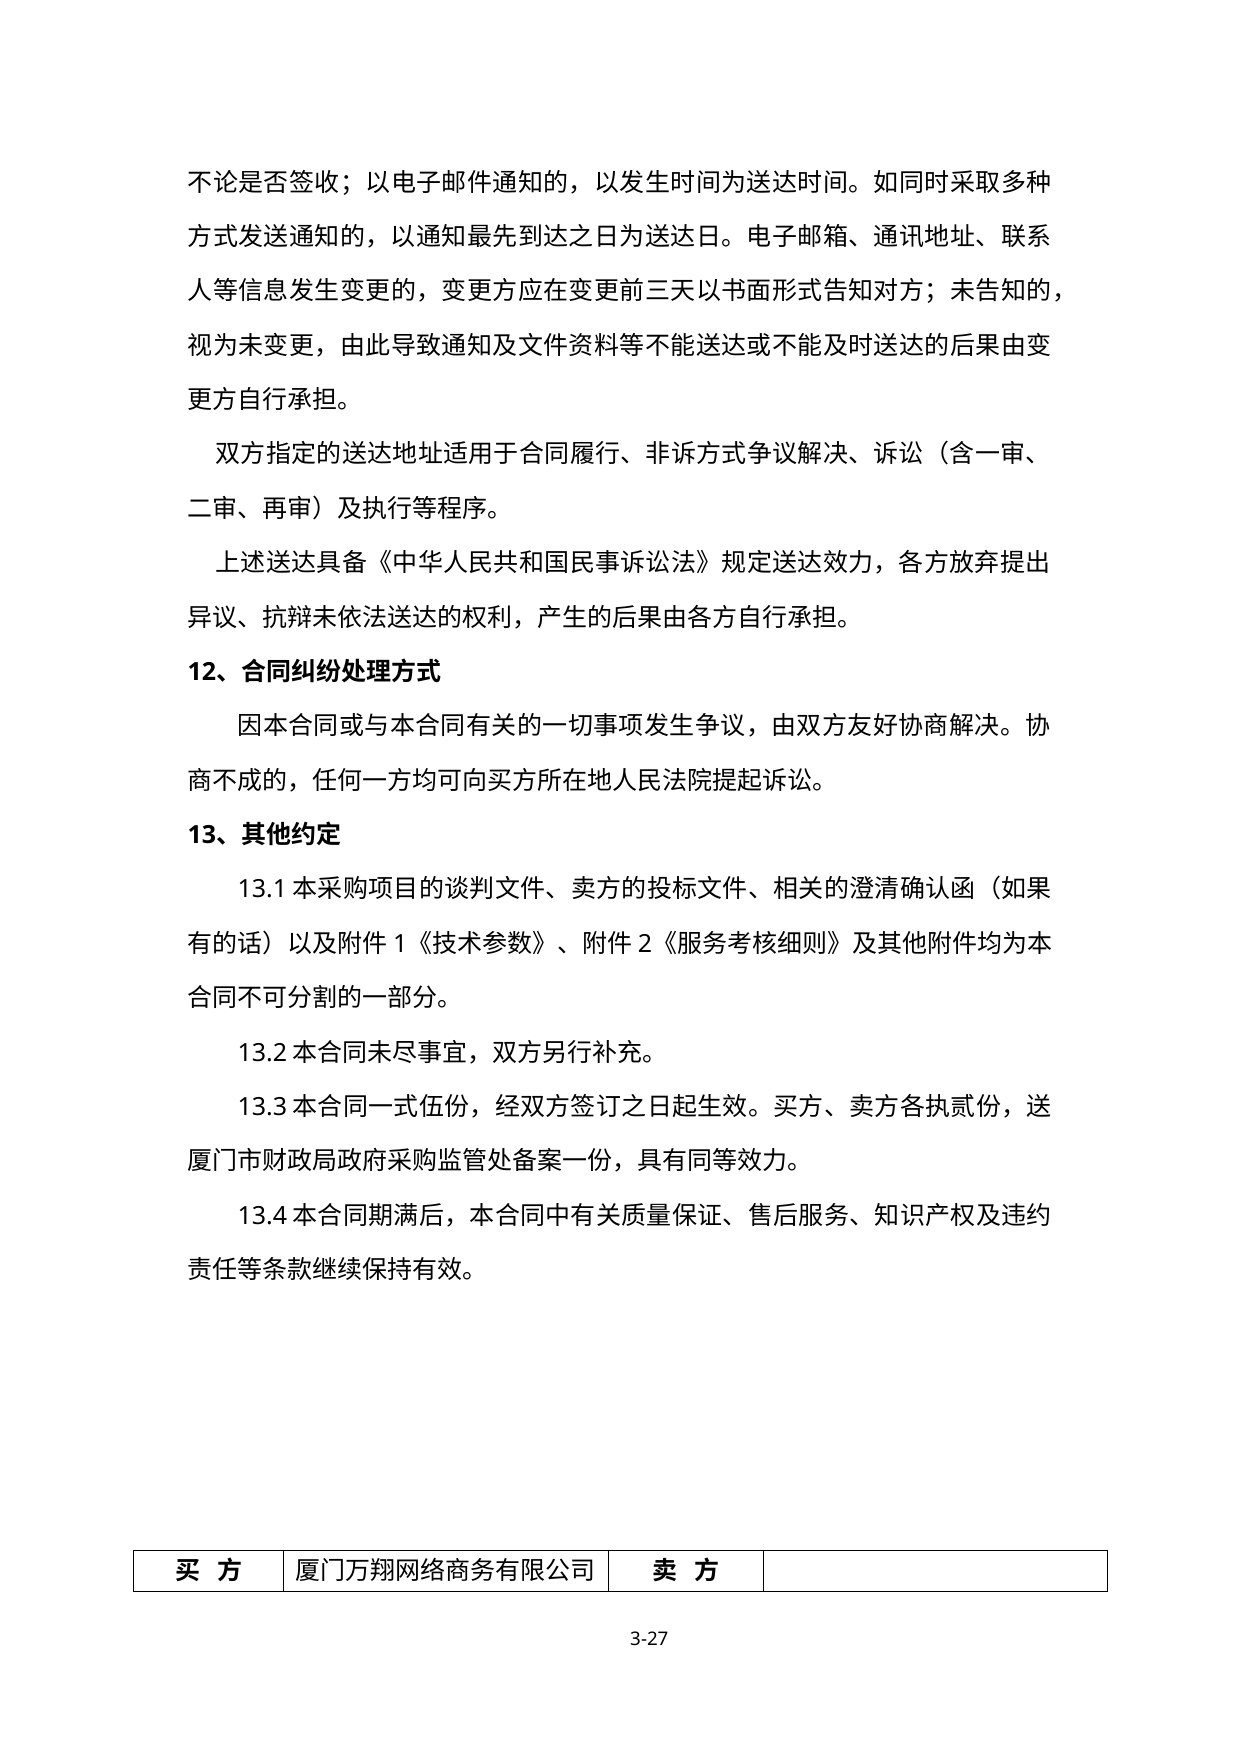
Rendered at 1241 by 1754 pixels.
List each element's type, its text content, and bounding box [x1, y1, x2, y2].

text 13.4本合同期满后，本合同中有关质量保证、售后服务、知识产权及违约责任等条款继续保持有效。 [187, 1195, 1053, 1286]
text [187, 162, 1053, 633]
text 13.3本合同一式伍份，经双方签订之日起生效。买方、卖方各执贰份，送厦门市财政局政府采购监管处备案一份，具有同等效力。 [187, 1086, 1053, 1177]
text 13.2本合同未尽事宜，双方另行补充。 [187, 1032, 1053, 1068]
table_header 厦门万翔网络商务有限公司 [284, 1551, 608, 1591]
table_header 卖 方 [609, 1551, 763, 1591]
text 因本合同或与本合同有关的一切事项发生争议，由双方友好协商解决。协商不成的，任何一方均可向买方所在地人民法院提起诉讼。 [187, 706, 1053, 796]
text 12、合同纠纷处理方式 [187, 651, 1053, 688]
table_header [764, 1551, 1107, 1591]
table_header 买 方 [134, 1551, 283, 1591]
text 13.1本采购项目的谈判文件、卖方的投标文件、相关的澄清确认函（如果有的话）以及附件1《技术参数》、附件2《服务考核细则》及其他附件均为本合同不可分割的一部分。 [187, 869, 1053, 1014]
text 13、其他约定 [187, 814, 1053, 851]
